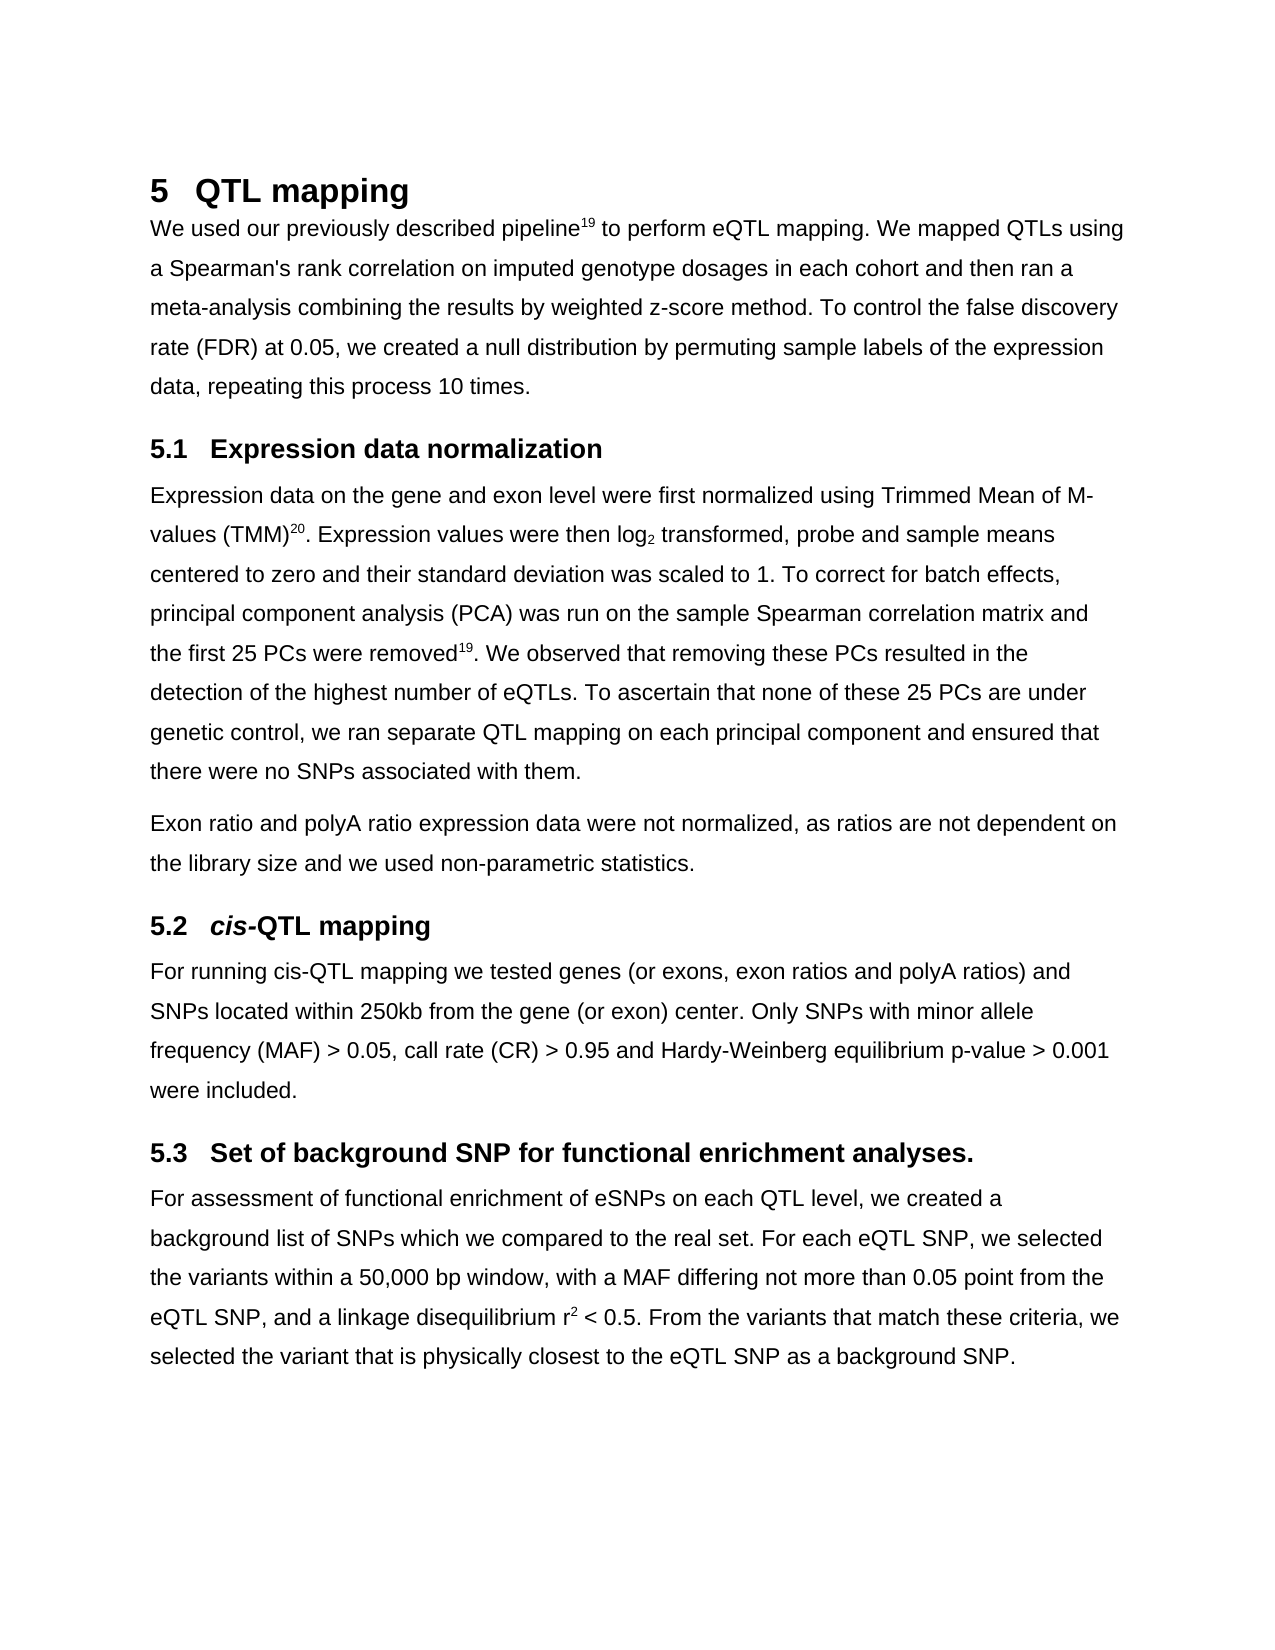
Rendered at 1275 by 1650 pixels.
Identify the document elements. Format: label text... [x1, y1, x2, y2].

subtitle cis-QTL mapping [150, 910, 1125, 941]
text Exon ratio and polyA ratio expression data were not normalized, as ratios are not dependent on the library size and we used non-parametric statistics. [150, 810, 1125, 876]
text We used our previously described pipeline19 to perform eQTL mapping. We mapped QTLs using a Spearman's rank correlation on imputed genotype dosages in each cohort and then ran a meta-analysis combining the results by weighted z-score method. To control the false discovery rate (FDR) at 0.05, we created a null distribution by permuting sample labels of the expression data, repeating this process 10 times. [150, 215, 1125, 399]
text For assessment of functional enrichment of eSNPs on each QTL level, we created a background list of SNPs which we compared to the real set. For each eQTL SNP, we selected the variants within a 50,000 bp window, with a MAF differing not more than 0.05 point from the eQTL SNP, and a linkage disequilibrium r2 < 0.5. From the variants that match these criteria, we selected the variant that is physically closest to the eQTL SNP as a background SNP. [150, 1185, 1125, 1370]
subtitle Expression data normalization [150, 433, 1125, 464]
subtitle Set of background SNP for functional enrichment analyses. [150, 1137, 1125, 1168]
text Expression data on the gene and exon level were first normalized using Trimmed Mean of M-values (TMM)20. Expression values were then log2 transformed, probe and sample means centered to zero and their standard deviation was scaled to 1. To correct for batch effects, principal component analysis (PCA) was run on the sample Spearman correlation matrix and the first 25 PCs were removed19. We observed that removing these PCs resulted in the detection of the highest number of eQTLs. To ascertain that none of these 25 PCs are under genetic control, we ran separate QTL mapping on each principal component and ensured that there were no SNPs associated with them. [150, 482, 1125, 784]
text For running cis-QTL mapping we tested genes (or exons, exon ratios and polyA ratios) and SNPs located within 250kb from the gene (or exon) center. Only SNPs with minor allele frequency (MAF) > 0.05, call rate (CR) > 0.95 and Hardy-Weinberg equilibrium p-value > 0.001 were included. [150, 958, 1125, 1103]
subtitle QTL mapping [150, 171, 1125, 209]
